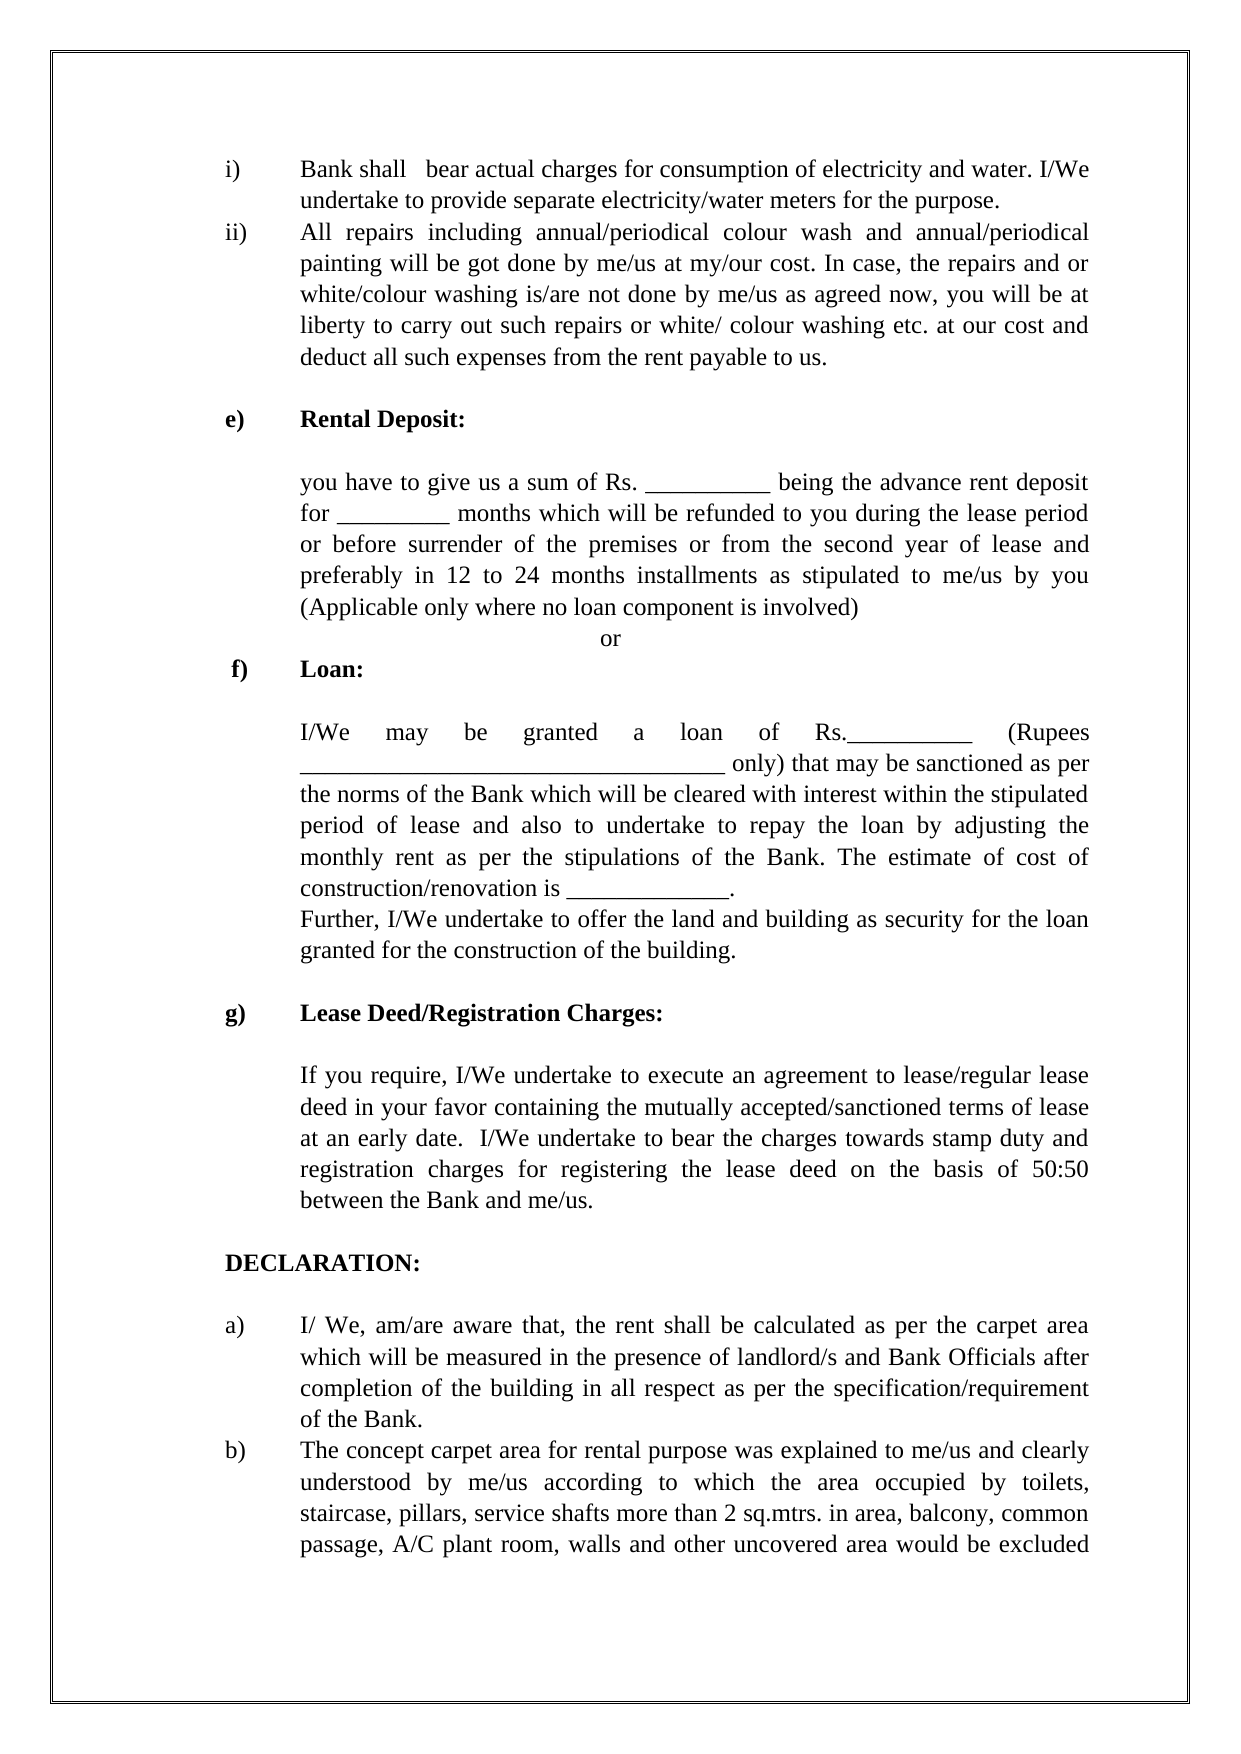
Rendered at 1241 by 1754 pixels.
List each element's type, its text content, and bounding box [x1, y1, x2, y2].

text a) I/ We, am/are aware that, the rent shall be calculated as per the carpet area which will be measured in the presence of landlord/s and Bank Officials after completion of the building in all respect as per the specification/requirement of the Bank. [225, 1309, 1090, 1434]
text If you require, I/We undertake to execute an agreement to lease/regular lease deed in your favor containing the mutually accepted/sanctioned terms of lease at an early date. I/We undertake to bear the charges towards stamp duty and registration charges for registering the lease deed on the basis of 50:50 between the Bank and me/us. [300, 1059, 1090, 1216]
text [225, 1434, 1090, 1559]
text or [300, 622, 1090, 653]
text i) Bank shall bear actual charges for consumption of electricity and water. I/We undertake to provide separate electricity/water meters for the purpose. [225, 153, 1090, 216]
text ii) All repairs including annual/periodical colour wash and annual/periodical painting will be got done by me/us at my/our cost. In case, the repairs and or white/colour washing is/are not done by me/us as agreed now, you will be at liberty to carry out such repairs or white/ colour washing etc. at our cost and deduct all such expenses from the rent payable to us. [225, 216, 1090, 372]
text I/We may be granted a loan of Rs.__________ (Rupees __________________________________ only) that may be sanctioned as per the norms of the Bank which will be cleared with interest within the stipulated period of lease and also to undertake to repay the loan by adjusting the monthly rent as per the stipulations of the Bank. The estimate of cost of construction/renovation is _____________. [300, 716, 1090, 903]
text Further, I/We undertake to offer the land and building as security for the loan granted for the construction of the building. [300, 903, 1090, 966]
text f) Loan: [225, 653, 1090, 684]
text DECLARATION: [225, 1247, 1090, 1278]
text you have to give us a sum of Rs. __________ being the advance rent deposit for _________ months which will be refunded to you during the lease period or before surrender of the premises or from the second year of lease and preferably in 12 to 24 months installments as stipulated to me/us by you (Applicable only where no loan component is involved) [300, 466, 1090, 622]
text g) Lease Deed/Registration Charges: [225, 997, 1090, 1028]
text e) Rental Deposit: [150, 403, 1090, 434]
